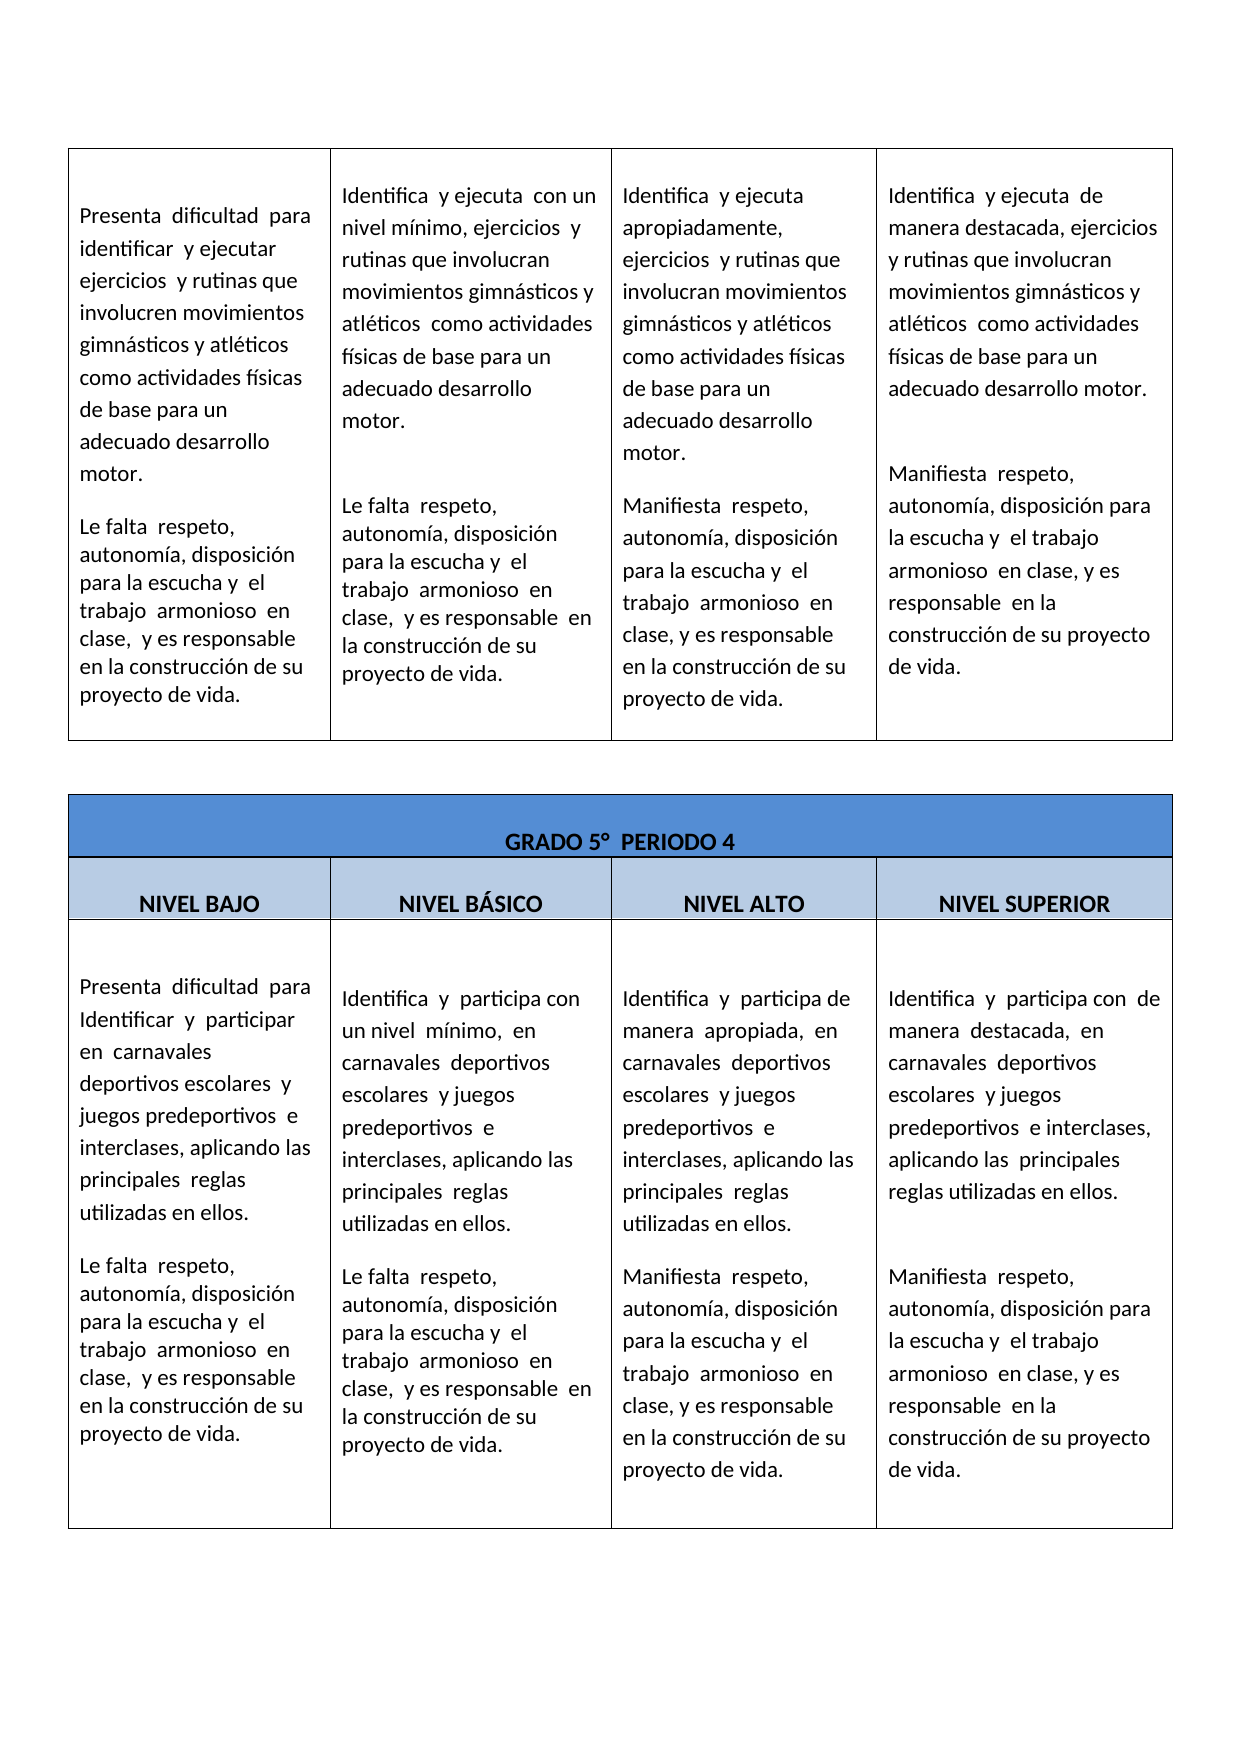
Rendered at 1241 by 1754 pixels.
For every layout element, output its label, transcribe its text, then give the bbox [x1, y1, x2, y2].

table_cell Identifica y ejecuta con un nivel mínimo, ejercicios y rutinas que involucran movimientos gimnásticos y atléticos como actividades físicas de base para un adecuado desarrollo motor. Le falta respeto, autonomía, disposición para la escucha y el trabajo armonioso en clase, y es responsable en la construcción de su proyecto de vida. [331, 149, 611, 740]
table_cell Identifica y participa con un nivel mínimo, en carnavales deportivos escolares y juegos predeportivos e interclases, aplicando las principales reglas utilizadas en ellos. Le falta respeto, autonomía, disposición para la escucha y el trabajo armonioso en clase, y es responsable en la construcción de su proyecto de vida. [331, 920, 611, 1528]
table_cell Identifica y participa con de manera destacada, en carnavales deportivos escolares y juegos predeportivos e interclases, aplicando las principales reglas utilizadas en ellos. Manifiesta respeto, autonomía, disposición para la escucha y el trabajo armonioso en clase, y es responsable en la construcción de su proyecto de vida. [877, 920, 1172, 1528]
table_cell NIVEL ALTO [612, 858, 876, 918]
table_cell NIVEL BAJO [69, 858, 330, 918]
table_cell Identifica y ejecuta apropiadamente, ejercicios y rutinas que involucran movimientos gimnásticos y atléticos como actividades físicas de base para un adecuado desarrollo motor. Manifiesta respeto, autonomía, disposición para la escucha y el trabajo armonioso en clase, y es responsable en la construcción de su proyecto de vida. [612, 149, 876, 740]
table_cell Identifica y participa de manera apropiada, en carnavales deportivos escolares y juegos predeportivos e interclases, aplicando las principales reglas utilizadas en ellos. Manifiesta respeto, autonomía, disposición para la escucha y el trabajo armonioso en clase, y es responsable en la construcción de su proyecto de vida. [612, 920, 876, 1528]
table_cell NIVEL BÁSICO [331, 858, 611, 918]
table_header GRADO 5° PERIODO 4 [69, 795, 1172, 856]
table_cell NIVEL SUPERIOR [877, 858, 1172, 918]
table_cell Presenta dificultad para identificar y ejecutar ejercicios y rutinas que involucren movimientos gimnásticos y atléticos como actividades físicas de base para un adecuado desarrollo motor. Le falta respeto, autonomía, disposición para la escucha y el trabajo armonioso en clase, y es responsable en la construcción de su proyecto de vida. [69, 149, 330, 740]
table_cell Identifica y ejecuta de manera destacada, ejercicios y rutinas que involucran movimientos gimnásticos y atléticos como actividades físicas de base para un adecuado desarrollo motor. Manifiesta respeto, autonomía, disposición para la escucha y el trabajo armonioso en clase, y es responsable en la construcción de su proyecto de vida. [877, 149, 1172, 740]
table_cell Presenta dificultad para Identificar y participar en carnavales deportivos escolares y juegos predeportivos e interclases, aplicando las principales reglas utilizadas en ellos. Le falta respeto, autonomía, disposición para la escucha y el trabajo armonioso en clase, y es responsable en la construcción de su proyecto de vida. [69, 920, 330, 1528]
